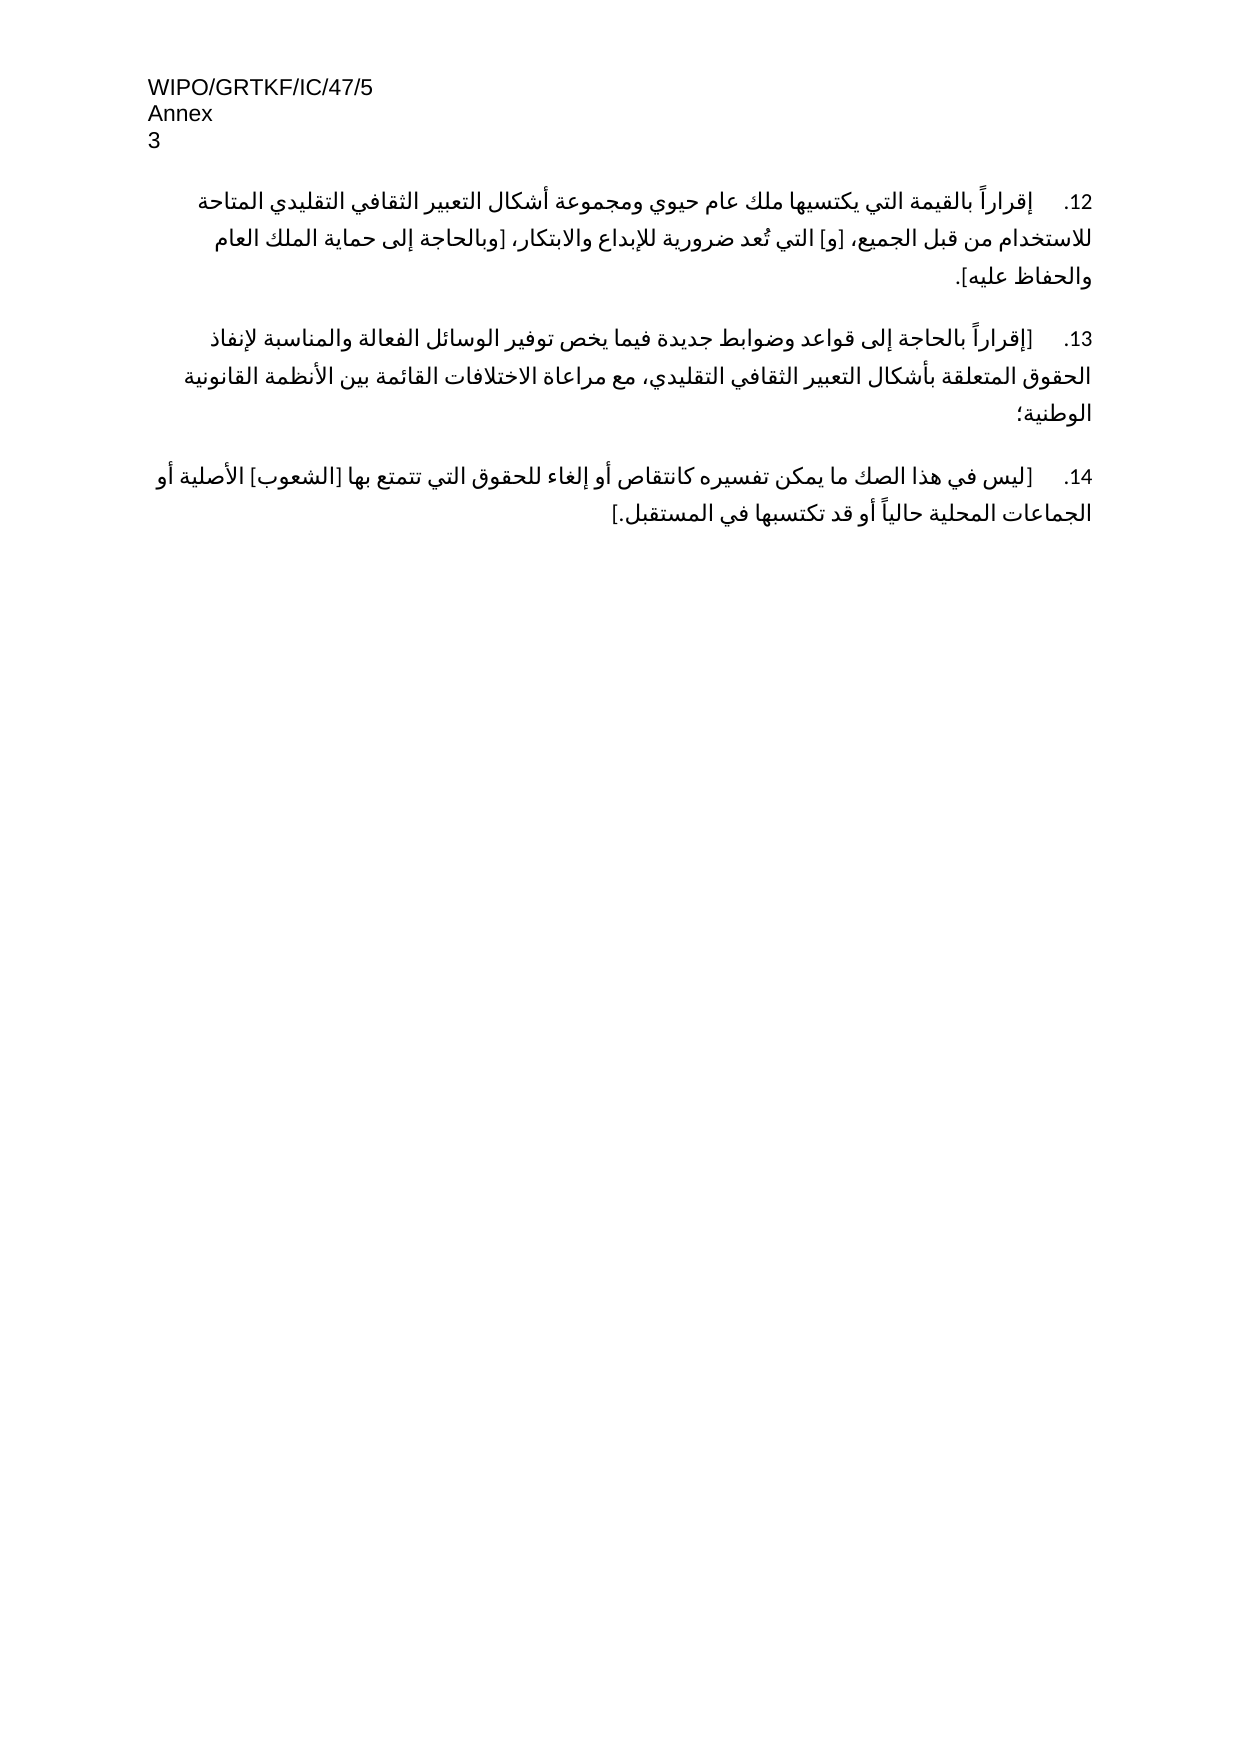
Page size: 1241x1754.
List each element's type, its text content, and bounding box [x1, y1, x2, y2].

text 14. [ليس في هذا الصك ما يمكن تفسيره كانتقاص أو إلغاء للحقوق التي تتمتع بها [الشعوب] الأصلية أو الجماعات المحلية حالياً أو قد تكتسبها في المستقبل.] [148, 454, 1092, 529]
text 12. إقراراً بالقيمة التي يكتسيها ملك عام حيوي ومجموعة أشكال التعبير الثقافي التقليدي المتاحة للاستخدام من قبل الجميع، [و] التي تُعد ضرورية للإبداع والابتكار، [وبالحاجة إلى حماية الملك العام والحفاظ عليه]. [148, 179, 1092, 292]
text 13. [إقراراً بالحاجة إلى قواعد وضوابط جديدة فيما يخص توفير الوسائل الفعالة والمناسبة لإنفاذ الحقوق المتعلقة بأشكال التعبير الثقافي التقليدي، مع مراعاة الاختلافات القائمة بين الأنظمة القانونية الوطنية؛ [148, 317, 1092, 429]
